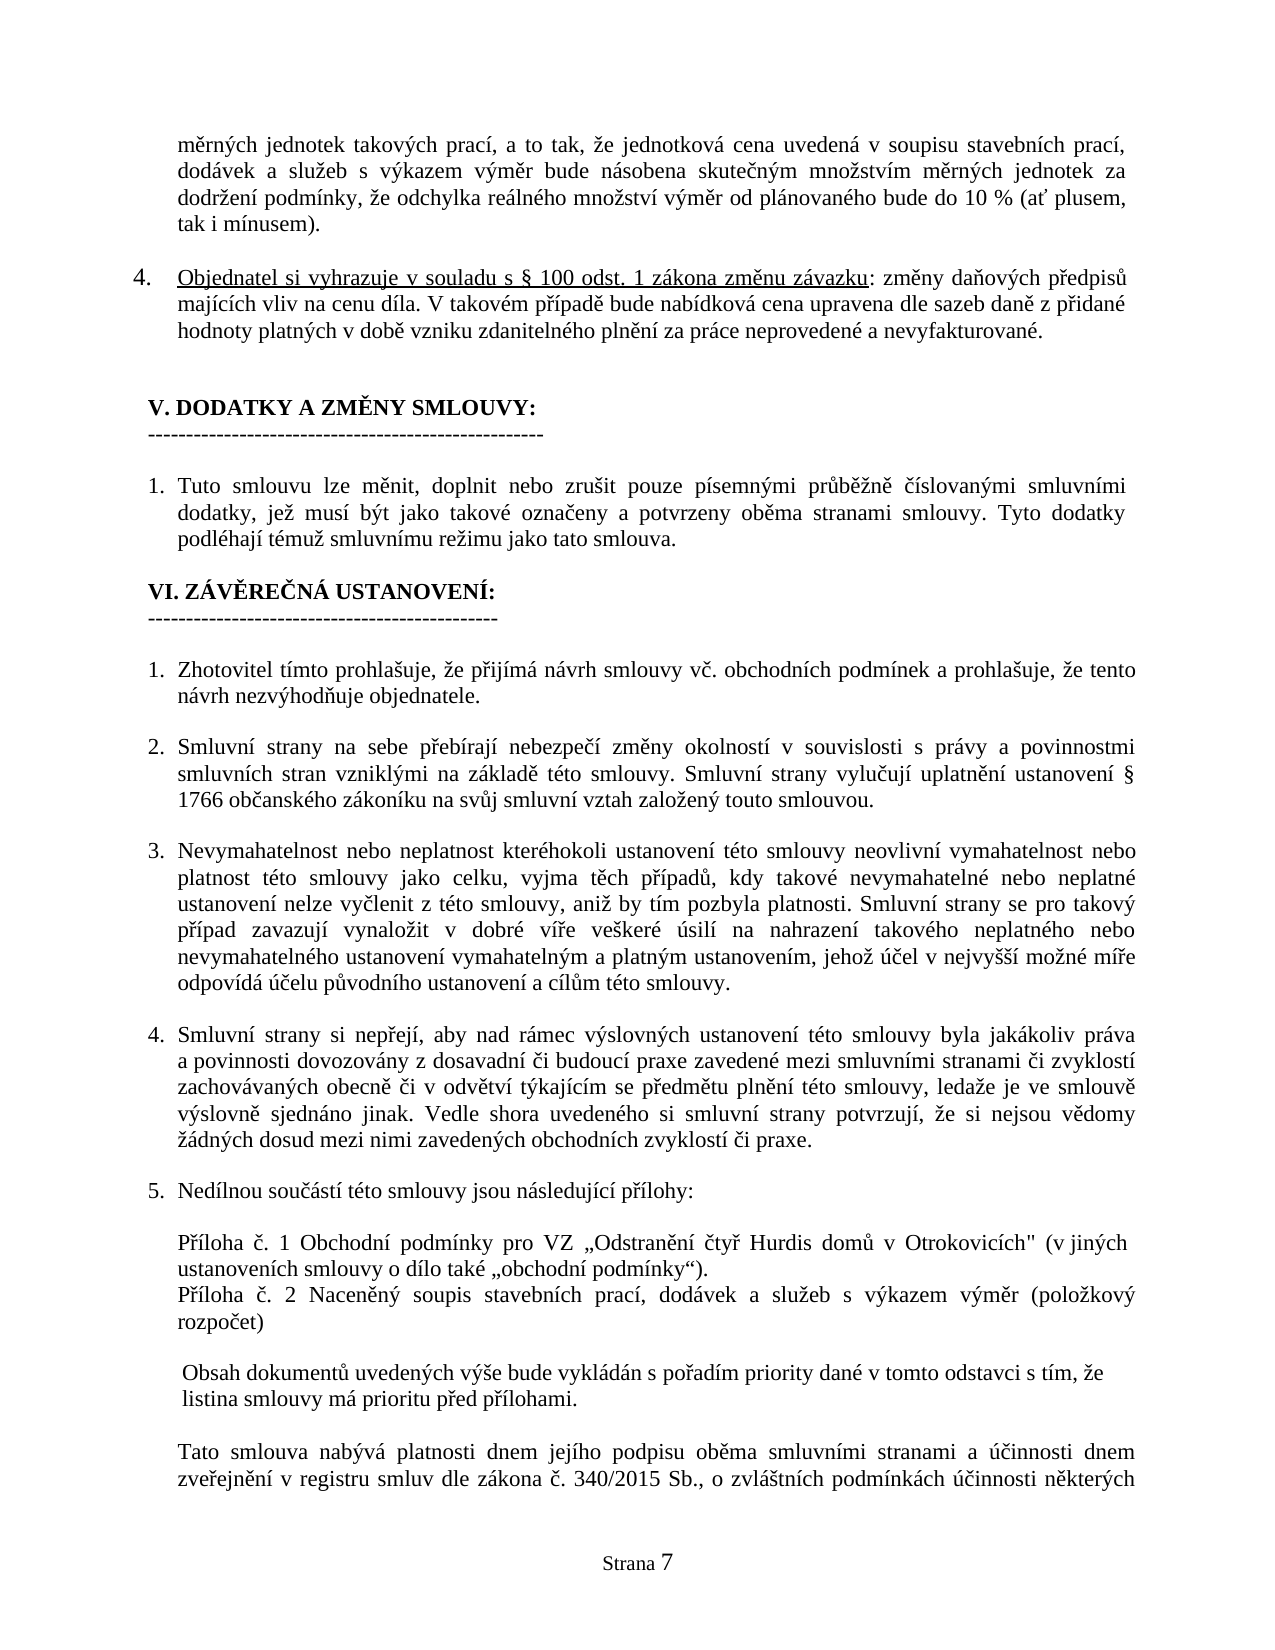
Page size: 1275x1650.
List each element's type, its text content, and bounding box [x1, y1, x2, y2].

text ---------------------------------------------------- [148, 420, 1127, 446]
subtitle V. DODATKY A ZMĚNY SMLOUVY: [148, 393, 1127, 420]
text Příloha č. 2 Naceněný soupis stavebních prací, dodávek a služeb s výkazem výměr (položkový rozpočet) [177, 1281, 1137, 1334]
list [133, 131, 1127, 237]
subtitle VI. ZÁVĚREČNÁ USTANOVENÍ: [148, 578, 1127, 604]
list Nedílnou součástí této smlouvy jsou následující přílohy: [148, 1177, 1127, 1204]
text Příloha č. 1 Obchodní podmínky pro VZ „Odstranění čtyř Hurdis domů v Otrokovicích" (v jiných ustanoveních smlouvy o dílo také „obchodní podmínky“). [177, 1229, 1127, 1281]
text ---------------------------------------------- [148, 604, 1127, 631]
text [177, 1438, 1137, 1491]
list Smluvní strany na sebe přebírají nebezpečí změny okolností v souvislosti s právy a povinnostmi smluvních stran vzniklými na základě této smlouvy. Smluvní strany vylučují uplatnění ustanovení § 1766 občanského zákoníku na svůj smluvní vztah založený touto smlouvou. [148, 733, 1137, 812]
text listina smlouvy má prioritu před přílohami. [148, 1386, 1127, 1412]
list Nevymahatelnost nebo neplatnost kteréhokoli ustanovení této smlouvy neovlivní vymahatelnost nebo platnost této smlouvy jako celku, vyjma těch případů, kdy takové nevymahatelné nebo neplatné ustanovení nelze vyčlenit z této smlouvy, aniž by tím pozbyla platnosti. Smluvní strany se pro takový případ zavazují vynaložit v dobré víře veškeré úsilí na nahrazení takového neplatného nebo nevymahatelného ustanovení vymahatelným a platným ustanovením, jehož účel v nejvyšší možné míře odpovídá účelu původního ustanovení a cílům této smlouvy. [148, 837, 1137, 996]
text Obsah dokumentů uvedených výše bude vykládán s pořadím priority dané v tomto odstavci s tím, že [148, 1359, 1127, 1386]
list Smluvní strany si nepřejí, aby nad rámec výslovných ustanovení této smlouvy byla jakákoliv práva a povinnosti dovozovány z dosavadní či budoucí praxe zavedené mezi smluvními stranami či zvyklostí zachovávaných obecně či v odvětví týkajícím se předmětu plnění této smlouvy, ledaže je ve smlouvě výslovně sjednáno jinak. Vedle shora uvedeného si smluvní strany potvrzují, že si nejsou vědomy žádných dosud mezi nimi zavedených obchodních zvyklostí či praxe. [148, 1021, 1137, 1152]
list Zhotovitel tímto prohlašuje, že přijímá návrh smlouvy vč. obchodních podmínek a prohlašuje, že tento návrh nezvýhodňuje objednatele. [148, 656, 1137, 708]
list Tuto smlouvu lze měnit, doplnit nebo zrušit pouze písemnými průběžně číslovanými smluvními dodatky, jež musí být jako takové označeny a potvrzeny oběma stranami smlouvy. Tyto dodatky podléhají témuž smluvnímu režimu jako tato smlouva. [148, 473, 1127, 552]
list Objednatel si vyhrazuje v souladu s § 100 odst. 1 zákona změnu závazku: změny daňových předpisů majících vliv na cenu díla. V takovém případě bude nabídková cena upravena dle sazeb daně z přidané hodnoty platných v době vzniku zdanitelného plnění za práce neprovedené a nevyfakturované. [133, 262, 1127, 343]
